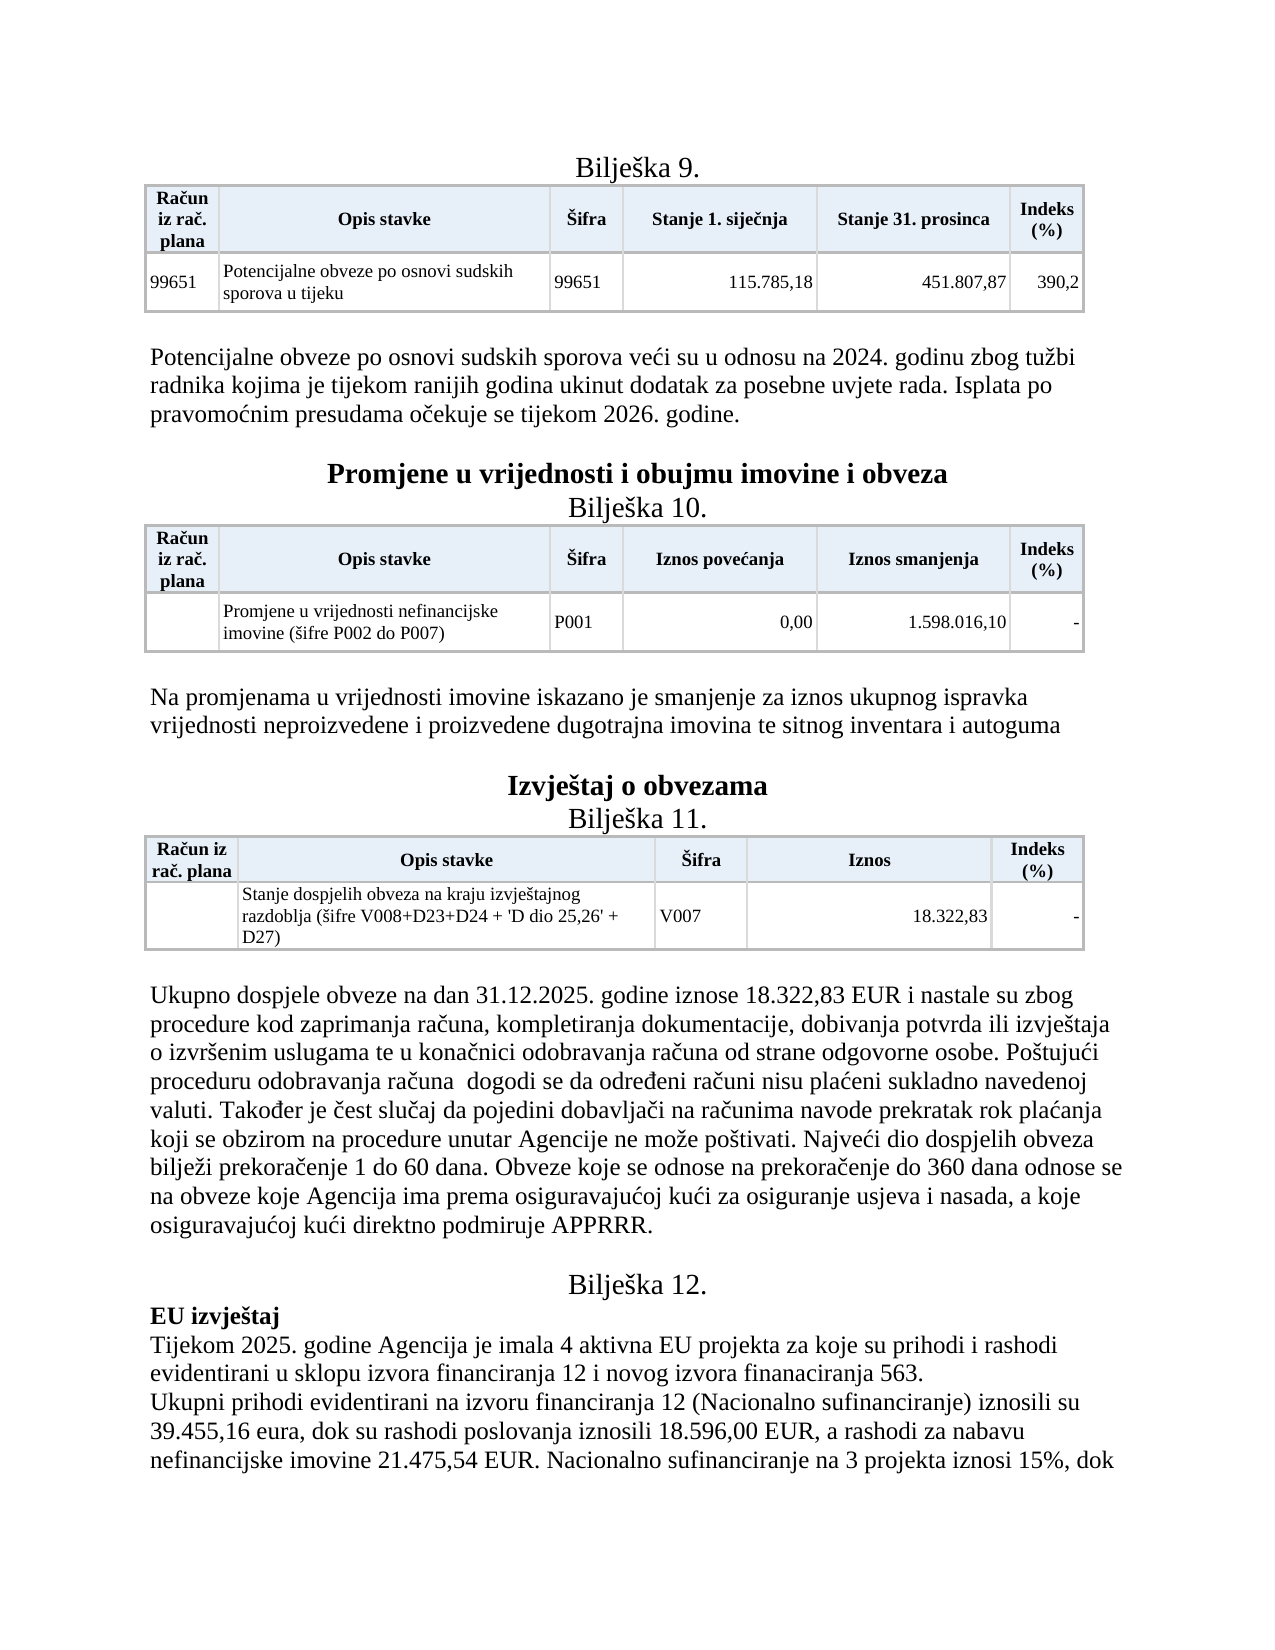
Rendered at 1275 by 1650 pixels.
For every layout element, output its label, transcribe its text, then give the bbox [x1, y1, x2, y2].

table_header Račun iz rač. plana [147, 838, 237, 881]
table_header Iznos [748, 838, 990, 881]
table_cell 18.322,83 [748, 883, 990, 948]
table_header Opis stavke [239, 838, 654, 881]
table_cell 1.598.016,10 [818, 594, 1009, 650]
text Bilješka 12. [150, 1267, 1125, 1301]
table_header Račun iz rač. plana [147, 187, 218, 251]
table_header Indeks (%) [1011, 527, 1082, 591]
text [150, 1387, 1125, 1473]
table_header Indeks (%) [1011, 187, 1082, 251]
table_header Iznos smanjenja [818, 527, 1009, 591]
table_cell [147, 594, 218, 650]
table_cell Stanje dospjelih obveza na kraju izvještajnog razdoblja (šifre V008+D23+D24 + 'D dio 25,26' + D27) [239, 883, 654, 948]
table_cell - [993, 883, 1082, 948]
table_cell 0,00 [624, 594, 816, 650]
text EU izvještaj [150, 1301, 1125, 1330]
table_header Iznos povećanja [624, 527, 816, 591]
table_header Šifra [656, 838, 746, 881]
text Bilješka 11. [150, 801, 1125, 835]
text Bilješka 9. [150, 150, 1125, 183]
text Potencijalne obveze po osnovi sudskih sporova veći su u odnosu na 2024. godinu zbog tužbi radnika kojima je tijekom ranijih godina ukinut dodatak za posebne uvjete rada. Isplata po pravomoćnim presudama očekuje se tijekom 2026. godine. [150, 342, 1125, 428]
table_header Račun iz rač. plana [147, 527, 218, 591]
table_header Stanje 31. prosinca [818, 187, 1009, 251]
table_cell 451.807,87 [818, 254, 1009, 310]
table_header Šifra [551, 527, 622, 591]
text Na promjenama u vrijednosti imovine iskazano je smanjenje za iznos ukupnog ispravka vrijednosti neproizvedene i proizvedene dugotrajna imovina te sitnog inventara i autoguma [150, 682, 1125, 739]
text Tijekom 2025. godine Agencija je imala 4 aktivna EU projekta za koje su prihodi i rashodi evidentirani u sklopu izvora financiranja 12 i novog izvora finanaciranja 563. [150, 1330, 1125, 1387]
table_header Šifra [551, 187, 622, 251]
text Ukupno dospjele obveze na dan 31.12.2025. godine iznose 18.322,83 EUR i nastale su zbog procedure kod zaprimanja računa, kompletiranja dokumentacije, dobivanja potvrda ili izvještaja o izvršenim uslugama te u konačnici odobravanja računa od strane odgovorne osobe. Poštujući proceduru odobravanja računa dogodi se da određeni računi nisu plaćeni sukladno navedenoj valuti. Također je čest slučaj da pojedini dobavljači na računima navode prekratak rok plaćanja koji se obzirom na procedure unutar Agencije ne može poštivati. Najveći dio dospjelih obveza bilježi prekoračenje 1 do 60 dana. Obveze koje se odnose na prekoračenje do 360 dana odnose se na obveze koje Agencija ima prema osiguravajućoj kući za osiguranje usjeva i nasada, a koje osiguravajućoj kući direktno podmiruje APPRRR. [150, 980, 1125, 1239]
table_cell 115.785,18 [624, 254, 816, 310]
text Izvještaj o obvezama [150, 768, 1125, 801]
table_cell P001 [551, 594, 622, 650]
table_header Stanje 1. siječnja [624, 187, 816, 251]
table_cell [147, 883, 237, 948]
table_cell - [1011, 594, 1082, 650]
table_cell Promjene u vrijednosti nefinancijske imovine (šifre P002 do P007) [220, 594, 549, 650]
table_cell 390,2 [1011, 254, 1082, 310]
table_cell 99651 [147, 254, 218, 310]
table_cell Potencijalne obveze po osnovi sudskih sporova u tijeku [220, 254, 549, 310]
table_cell V007 [656, 883, 746, 948]
table_header Opis stavke [220, 527, 549, 591]
table_header Opis stavke [220, 187, 549, 251]
table_cell 99651 [551, 254, 622, 310]
table_header Indeks (%) [993, 838, 1082, 881]
text Promjene u vrijednosti i obujmu imovine i obveza [150, 457, 1125, 490]
text Bilješka 10. [150, 490, 1125, 524]
